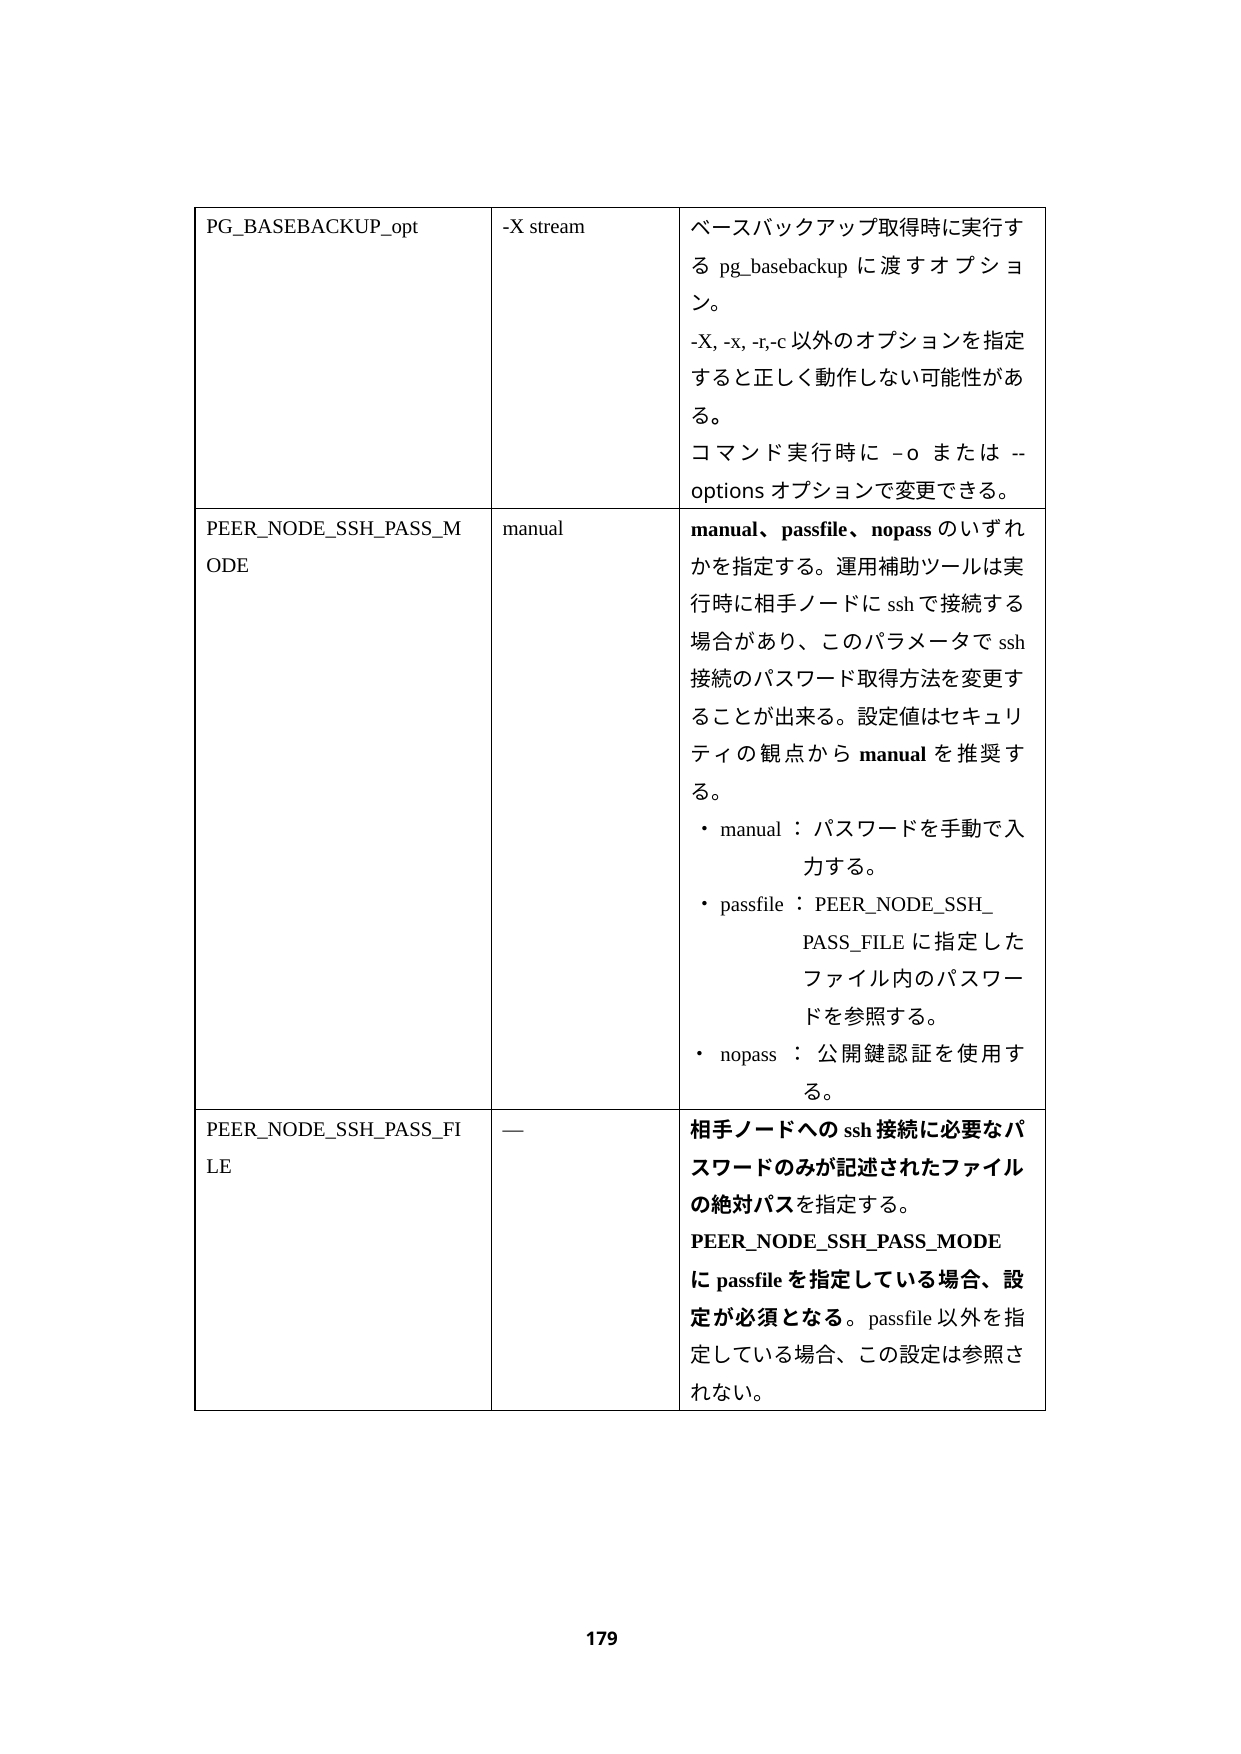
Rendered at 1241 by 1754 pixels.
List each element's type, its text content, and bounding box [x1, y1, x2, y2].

table_cell PEER_NODE_SSH_PASS_MODE [196, 509, 491, 1109]
table_cell -X stream [492, 208, 679, 508]
table_cell PEER_NODE_SSH_PASS_FILE [196, 1110, 491, 1410]
table_cell ベースバックアップ取得時に実行するpg_basebackupに渡すオプション。 -X, -x, -r,-c以外のオプションを指定すると正しく動作しない可能性がある。 コマンド実行時に –o または --options オプションで変更できる。 [680, 208, 1045, 508]
table_cell 相手ノードへのssh接続に必要なパスワードのみが記述されたファイルの絶対パスを指定する。 PEER_NODE_SSH_PASS_MODEにpassfileを指定している場合、設定が必須となる。passfile以外を指定している場合、この設定は参照されない。 [680, 1110, 1045, 1410]
table_cell PG_BASEBACKUP_opt [196, 208, 491, 508]
table_cell manual [492, 509, 679, 1109]
table_cell ― [492, 1110, 679, 1410]
table_cell manual、passfile、nopassのいずれかを指定する。運用補助ツールは実行時に相手ノードにsshで接続する場合があり、このパラメータでssh接続のパスワード取得方法を変更することが出来る。設定値はセキュリティの観点からmanualを推奨する。 manual ： パスワードを手動で入力する。 passfile ： PEER_NODE_SSH_ PASS_FILEに指定したファイル内のパスワードを参照する。 nopass ： 公開鍵認証を使用する。 [680, 509, 1045, 1109]
